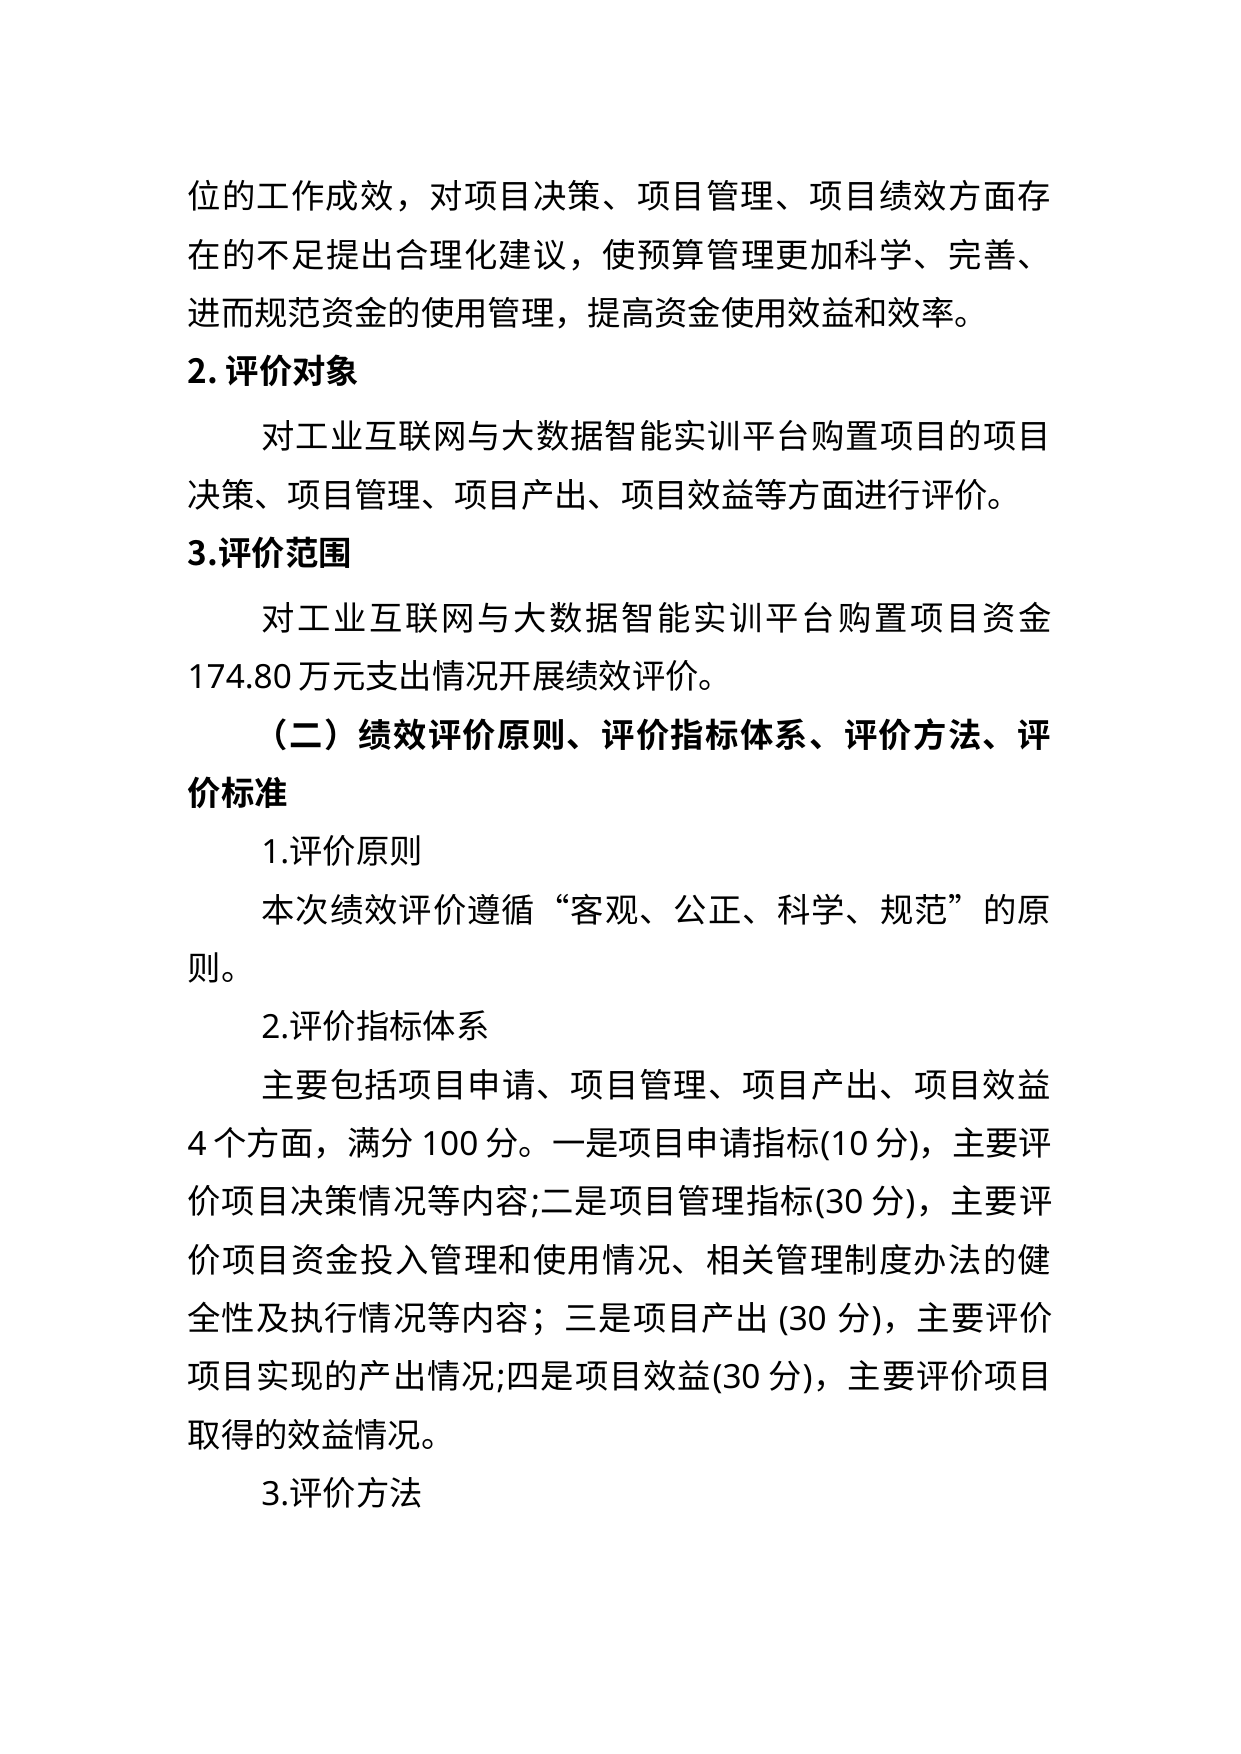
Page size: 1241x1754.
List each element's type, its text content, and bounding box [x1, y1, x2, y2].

text 3.评价方法 [187, 1459, 1053, 1517]
text 对工业互联网与大数据智能实训平台购置项目资金174.80万元支出情况开展绩效评价。 [187, 584, 1053, 700]
text 本次绩效评价遵循“客观、公正、科学、规范”的原则。 [187, 875, 1053, 992]
text 对工业互联网与大数据智能实训平台购置项目的项目决策、项目管理、项目产出、项目效益等方面进行评价。 [187, 402, 1053, 519]
text 主要包括项目申请、项目管理、项目产出、项目效益4个方面，满分100分。一是项目申请指标(10分)，主要评价项目决策情况等内容;二是项目管理指标(30分)，主要评价项目资金投入管理和使用情况、相关管理制度办法的健全性及执行情况等内容；三是项目产出 (30 分)，主要评价项目实现的产出情况;四是项目效益(30分)，主要评价项目取得的效益情况。 [187, 1050, 1053, 1459]
subtitle （二）绩效评价原则、评价指标体系、评价方法、评价标准 [187, 700, 1053, 817]
text 1.评价原则 [187, 817, 1053, 875]
text 2.评价指标体系 [187, 992, 1053, 1050]
text 3.评价范围 [187, 519, 1053, 584]
text 2. 评价对象 [187, 337, 1053, 402]
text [187, 162, 1053, 337]
